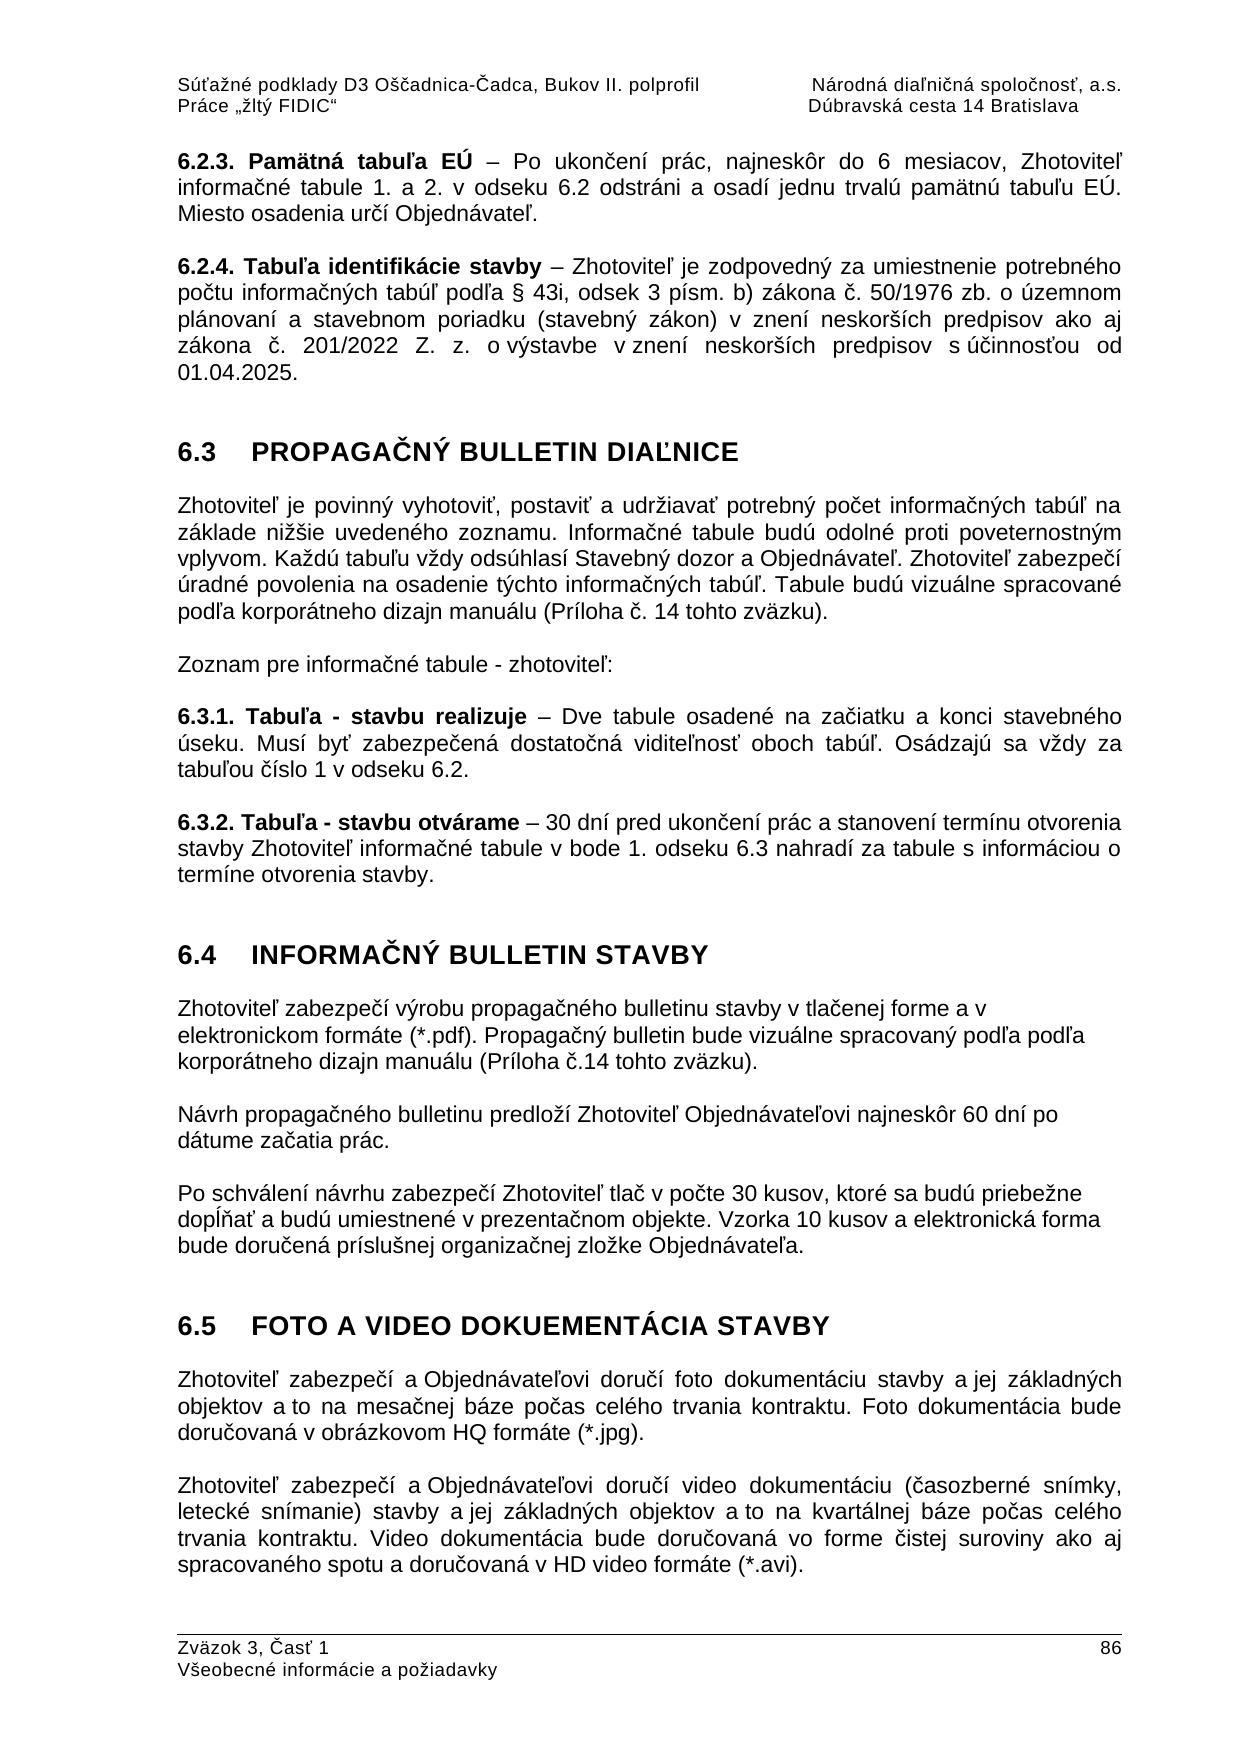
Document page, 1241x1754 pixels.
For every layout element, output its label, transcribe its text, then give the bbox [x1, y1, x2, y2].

text 6.3.2. Tabuľa - stavbu otvárame – 30 dní pred ukončení prác a stanovení termínu otvorenia stavby Zhotoviteľ informačné tabule v bode 1. odseku 6.3 nahradí za tabule s informáciou o termíne otvorenia stavby. [177, 809, 1122, 888]
subtitle 6.4 Informačný bulletin stavby [177, 939, 1122, 970]
text Zoznam pre informačné tabule - zhotoviteľ: [177, 651, 1122, 677]
text Návrh propagačného bulletinu predloží Zhotoviteľ Objednávateľovi najneskôr 60 dní po dátume začatia prác. [177, 1101, 1122, 1153]
text 6.2.4. Tabuľa identifikácie stavby – Zhotoviteľ je zodpovedný za umiestnenie potrebného počtu informačných tabúľ podľa § 43i, odsek 3 písm. b) zákona č. 50/1976 zb. o územnom plánovaní a stavebnom poriadku (stavebný zákon) v znení neskorších predpisov ako aj zákona č. 201/2022 Z. z. o výstavbe v znení neskorších predpisov s účinnosťou od 01.04.2025. [177, 253, 1122, 385]
text Zhotoviteľ zabezpečí výrobu propagačného bulletinu stavby v tlačenej forme a v elektronickom formáte (*.pdf). Propagačný bulletin bude vizuálne spracovaný podľa podľa korporátneho dizajn manuálu (Príloha č.14 tohto zväzku). [177, 995, 1122, 1074]
text Zhotoviteľ je povinný vyhotoviť, postaviť a udržiavať potrebný počet informačných tabúľ na základe nižšie uvedeného zoznamu. Informačné tabule budú odolné proti poveternostným vplyvom. Každú tabuľu vždy odsúhlasí Stavebný dozor a Objednávateľ. Zhotoviteľ zabezpečí úradné povolenia na osadenie týchto informačných tabúľ. Tabule budú vizuálne spracované podľa korporátneho dizajn manuálu (Príloha č. 14 tohto zväzku). [177, 492, 1122, 624]
subtitle 6.3 Propagačný bulletin Diaľnice [177, 436, 1122, 467]
text Zhotoviteľ zabezpečí a Objednávateľovi doručí foto dokumentáciu stavby a jej základných objektov a to na mesačnej báze počas celého trvania kontraktu. Foto dokumentácia bude doručovaná v obrázkovom HQ formáte (*.jpg). [177, 1366, 1122, 1446]
text 6.3.1. Tabuľa - stavbu realizuje – Dve tabule osadené na začiatku a konci stavebného úseku. Musí byť zabezpečená dostatočná viditeľnosť oboch tabúľ. Osádzajú sa vždy za tabuľou číslo 1 v odseku 6.2. [177, 703, 1122, 782]
text Zhotoviteľ zabezpečí a Objednávateľovi doručí video dokumentáciu (časozberné snímky, letecké snímanie) stavby a jej základných objektov a to na kvartálnej báze počas celého trvania kontraktu. Video dokumentácia bude doručovaná vo forme čistej suroviny ako aj spracovaného spotu a doručovaná v HD video formáte (*.avi). [177, 1472, 1122, 1577]
text Po schválení návrhu zabezpečí Zhotoviteľ tlač v počte 30 kusov, ktoré sa budú priebežne dopĺňať a budú umiestnené v prezentačnom objekte. Vzorka 10 kusov a elektronická forma bude doručená príslušnej organizačnej zložke Objednávateľa. [177, 1180, 1122, 1259]
text 6.2.3. Pamätná tabuľa EÚ – Po ukončení prác, najneskôr do 6 mesiacov, Zhotoviteľ informačné tabule 1. a 2. v odseku 6.2 odstráni a osadí jednu trvalú pamätnú tabuľu EÚ. Miesto osadenia určí Objednávateľ. [177, 148, 1122, 227]
subtitle 6.5 Foto a video dokuementácia stavby [177, 1310, 1122, 1341]
